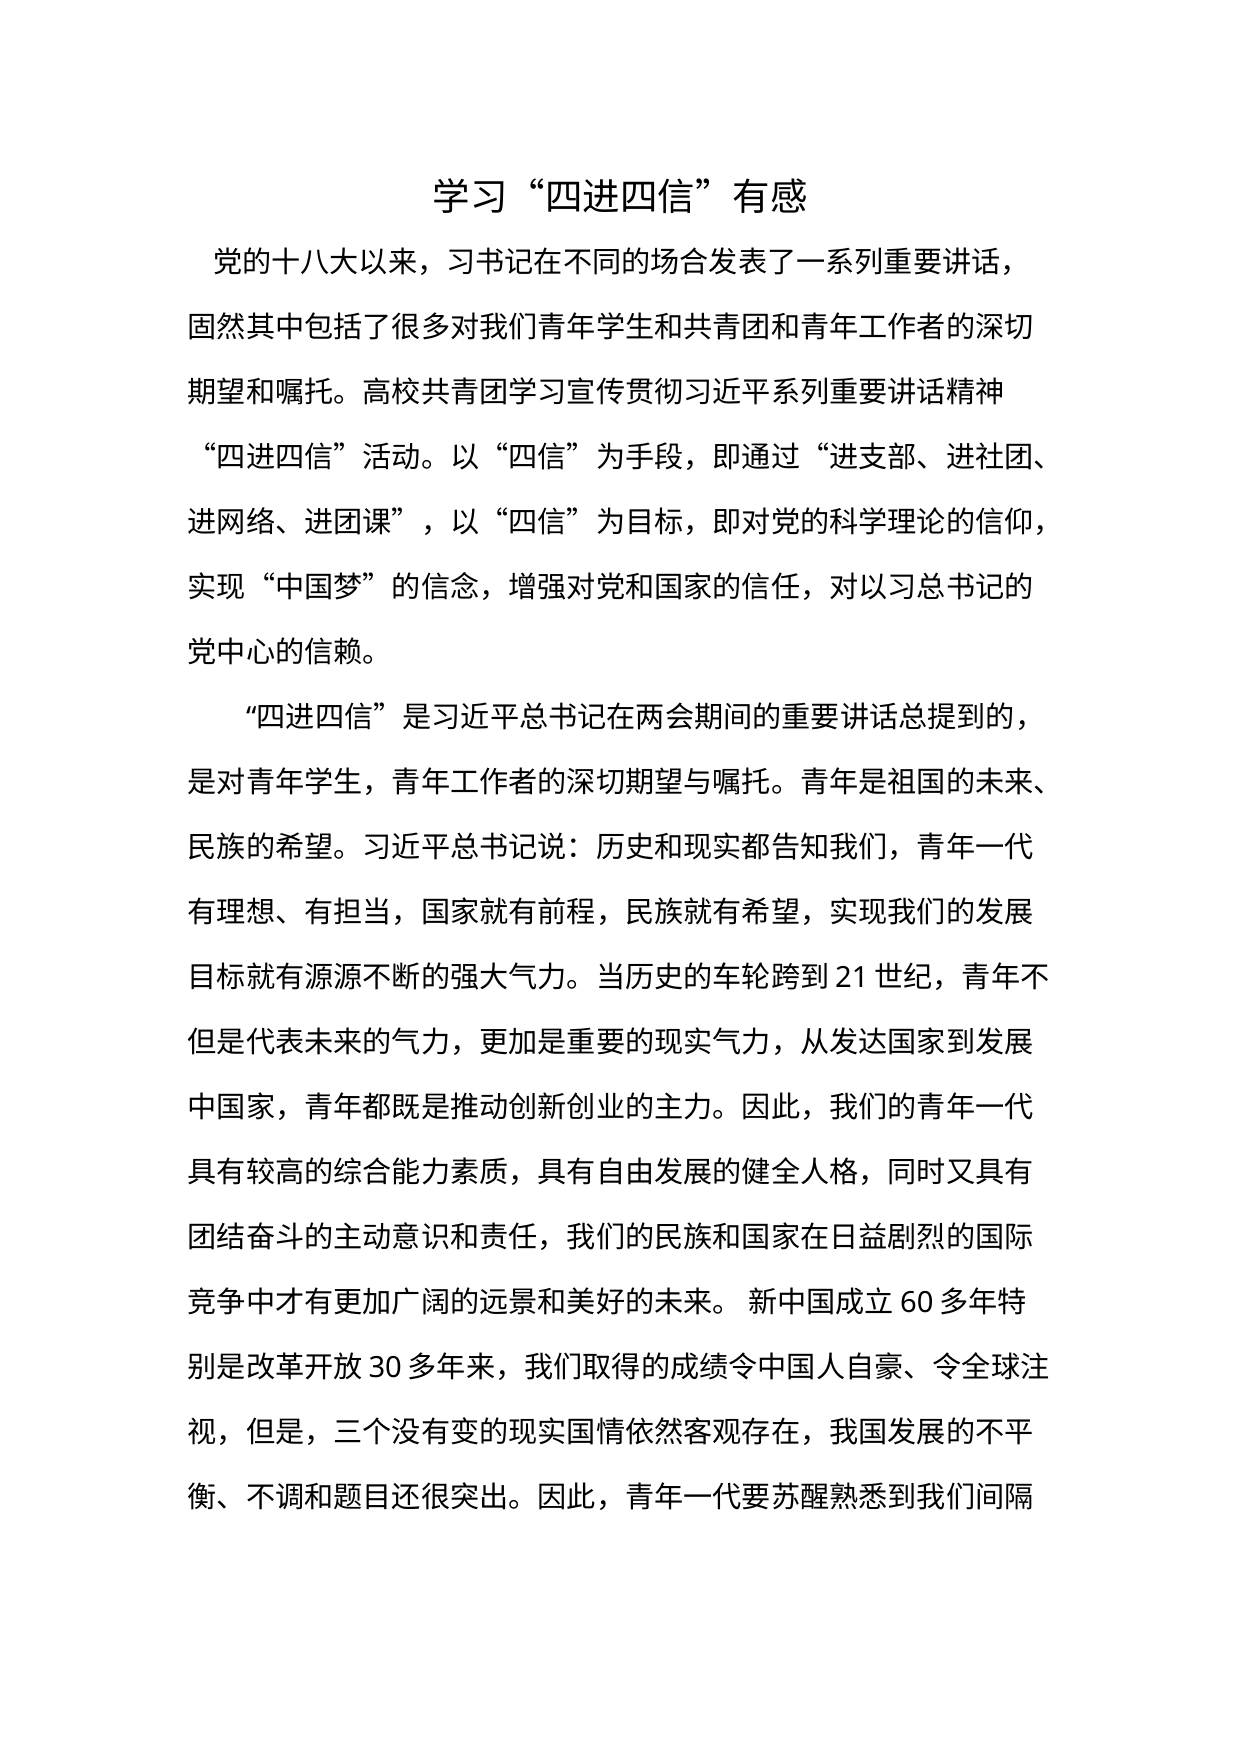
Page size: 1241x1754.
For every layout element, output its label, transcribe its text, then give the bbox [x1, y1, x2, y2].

text 党的十八大以来，习书记在不同的场合发表了一系列重要讲话，固然其中包括了很多对我们青年学生和共青团和青年工作者的深切期望和嘱托。高校共青团学习宣传贯彻习近平系列重要讲话精神“四进四信”活动。以“四信”为手段，即通过“进支部、进社团、进网络、进团课”，以“四信”为目标，即对党的科学理论的信仰，实现“中国梦”的信念，增强对党和国家的信任，对以习总书记的党中心的信赖。 [187, 227, 1053, 682]
text 学习“四进四信”有感 [187, 162, 1053, 227]
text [187, 682, 1053, 1527]
